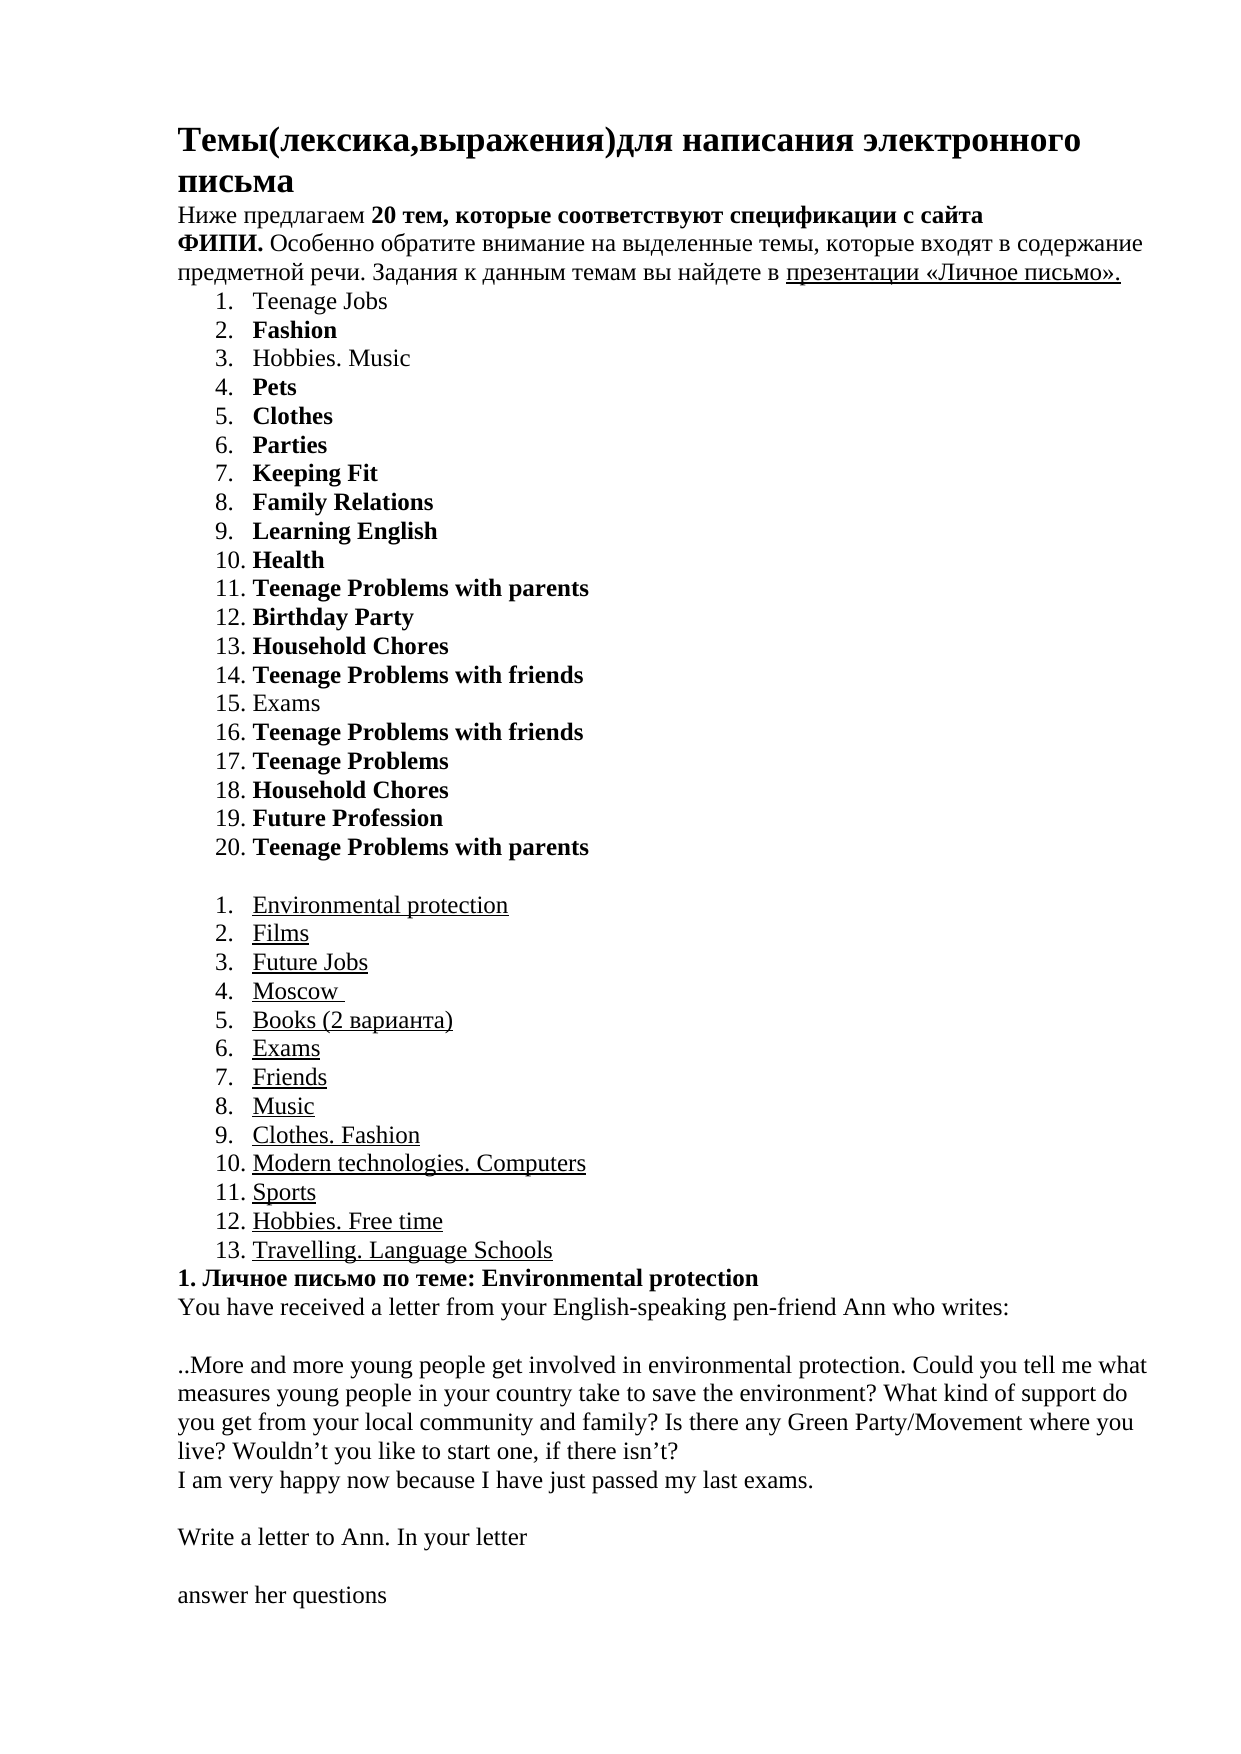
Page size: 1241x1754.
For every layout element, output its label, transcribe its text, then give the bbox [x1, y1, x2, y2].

list Teenage Problems with parents [215, 573, 1152, 602]
list Learning English [215, 516, 1152, 545]
text Ниже предлагаем 20 тем, которые соответствуют спецификации с сайта ФИПИ. Особенно обратите внимание на выделенные темы, которые входят в содержание предметной речи. Задания к данным темам вы найдете в презентации «Личное письмо». [177, 200, 1152, 286]
list Household Chores [215, 775, 1152, 803]
list Modern technologies. Computers [215, 1148, 1152, 1177]
text You have received a letter from your English-speaking pen-friend Ann who writes: [177, 1292, 1152, 1321]
list Teenage Problems [215, 746, 1152, 775]
list Clothes [215, 401, 1152, 430]
list Travelling. Language Schools [215, 1235, 1152, 1263]
list Hobbies. Free time [215, 1206, 1152, 1235]
text I am very happy now because I have just passed my last exams. [177, 1465, 1152, 1493]
list Exams [215, 1033, 1152, 1062]
list Environmental protection [215, 890, 1152, 918]
list Sports [215, 1177, 1152, 1206]
list Teenage Problems with friends [215, 717, 1152, 746]
text Темы(лексика,выражения)для написания электронного письма [177, 118, 1152, 200]
list Birthday Party [215, 602, 1152, 631]
list Books (2 варианта) [215, 1005, 1152, 1033]
list Future Jobs [215, 947, 1152, 976]
list Friends [215, 1062, 1152, 1091]
list Fashion [215, 315, 1152, 343]
list Parties [215, 430, 1152, 458]
list Films [215, 918, 1152, 947]
text answer her questions [177, 1580, 1152, 1608]
list Teenage Problems with friends [215, 660, 1152, 688]
list Teenage Jobs [215, 286, 1152, 315]
list Music [215, 1091, 1152, 1120]
list Pets [215, 372, 1152, 401]
list Household Chores [215, 631, 1152, 660]
text ..More and more young people get involved in environmental protection. Could you tell me what measures young people in your country take to save the environment? What kind of support do you get from your local community and family? Is there any Green Party/Movement where you live? Wouldn’t you like to start one, if there isn’t? [177, 1350, 1152, 1465]
list Clothes. Fashion [215, 1120, 1152, 1148]
list Health [215, 545, 1152, 573]
list Keeping Fit [215, 458, 1152, 487]
list Moscow [215, 976, 1152, 1005]
list Exams [215, 688, 1152, 717]
text Write a letter to Ann. In your letter [177, 1522, 1152, 1551]
list Family Relations [215, 487, 1152, 516]
list Teenage Problems with parents [215, 832, 1152, 861]
list Future Profession [215, 803, 1152, 832]
list Hobbies. Music [215, 343, 1152, 372]
text 1. Личное письмо по теме: Environmental protection [177, 1263, 1152, 1292]
